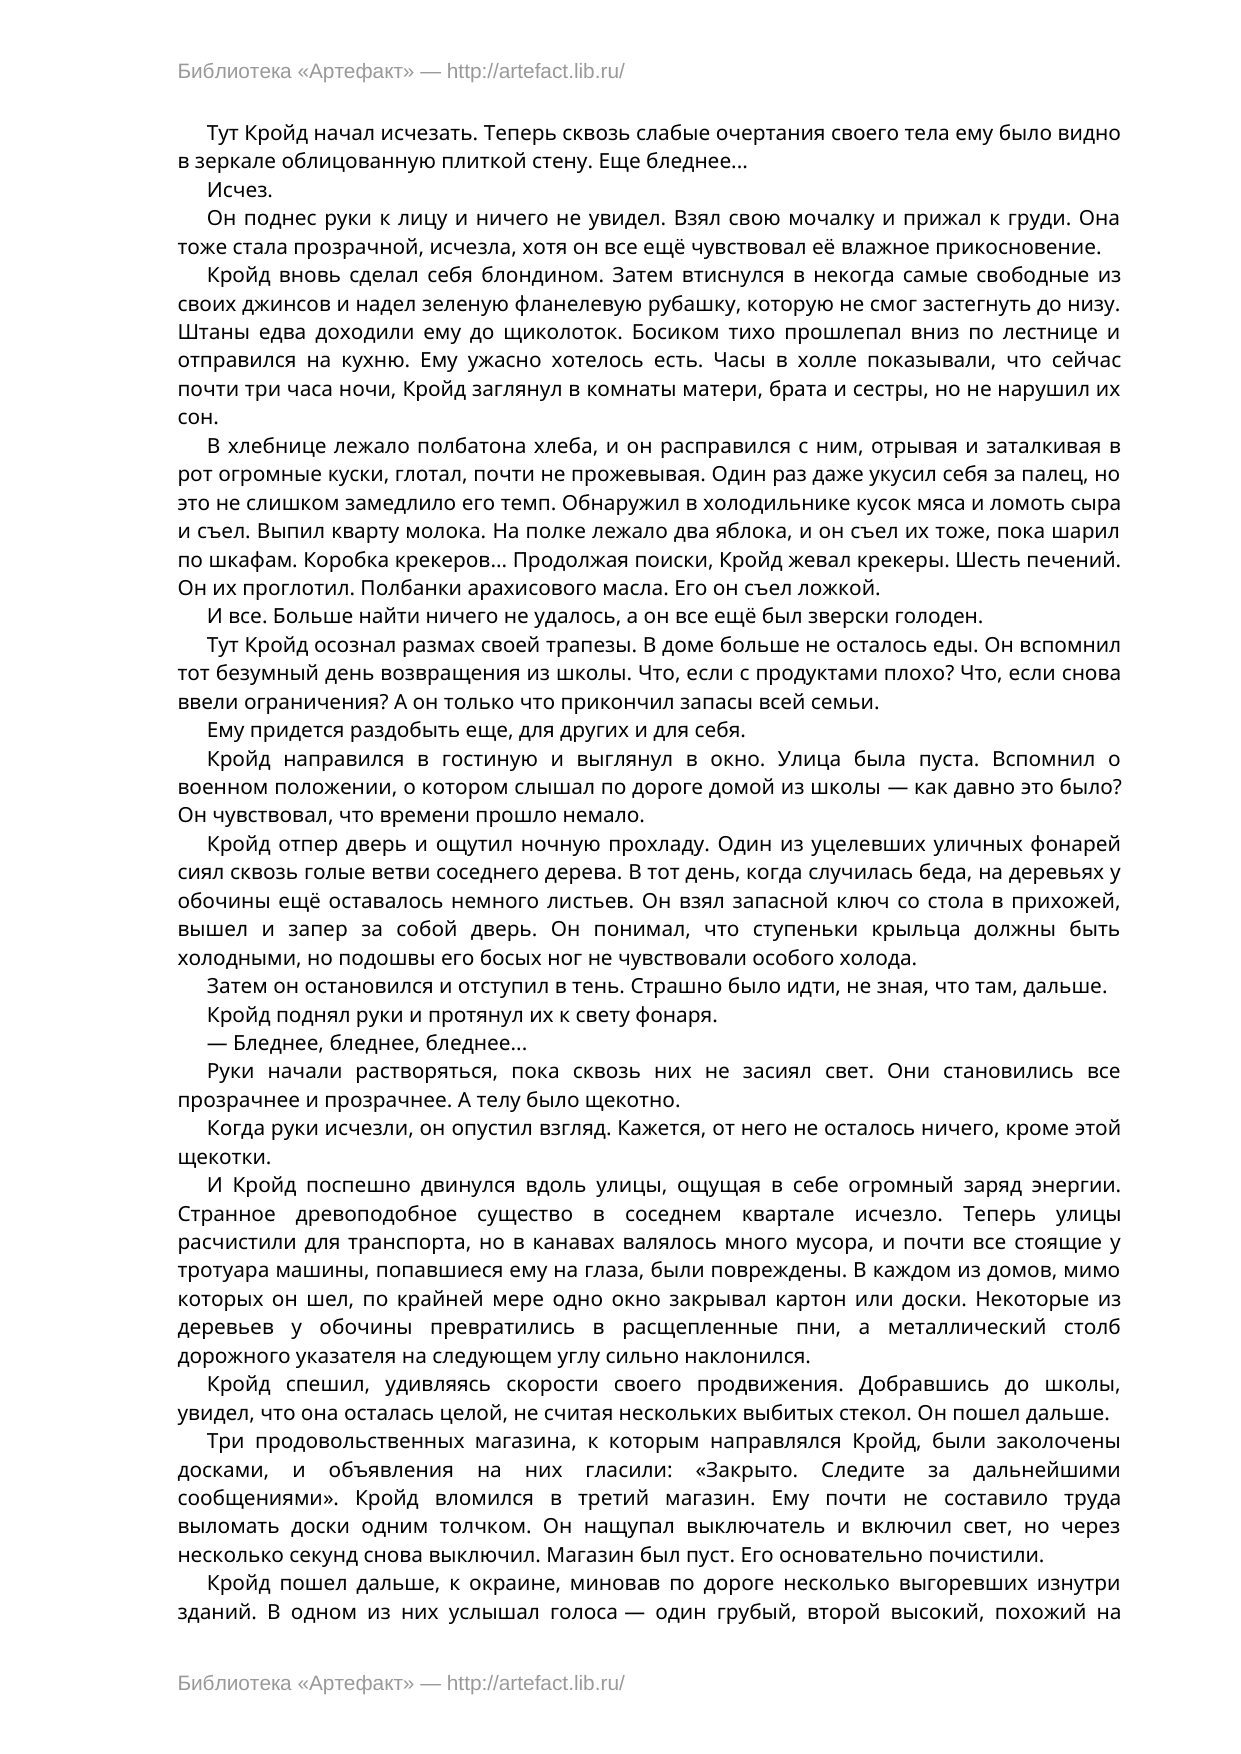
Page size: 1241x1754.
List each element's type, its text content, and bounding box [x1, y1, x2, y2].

text И все. Больше найти ничего не удалось, а он все ещё был зверски голоден. [177, 602, 1122, 630]
text Когда руки исчезли, он опустил взгляд. Кажется, от него не осталось ничего, кроме этой щекотки. [177, 1113, 1122, 1170]
text Три продовольственных магазина, к которым направлялся Кройд, были заколочены досками, и объявления на них гласили: «Закрыто. Следите за дальнейшими сообщениями». Кройд вломился в третий магазин. Ему почти не составило труда выломать доски одним толчком. Он нащупал выключатель и включил свет, но через несколько секунд снова выключил. Магазин был пуст. Его основательно почистили. [177, 1426, 1122, 1568]
text Кройд вновь сделал себя блондином. Затем втиснулся в некогда самые свободные из своих джинсов и надел зеленую фланелевую рубашку, которую не смог застегнуть до низу. Штаны едва доходили ему до щиколоток. Босиком тихо прошлепал вниз по лестнице и отправился на кухню. Ему ужасно хотелось есть. Часы в холле показывали, что сейчас почти три часа ночи, Кройд заглянул в комнаты матери, брата и сестры, но не нарушил их сон. [177, 260, 1122, 431]
text Тут Кройд начал исчезать. Теперь сквозь слабые очертания своего тела ему было видно в зеркале облицованную плиткой стену. Еще бледнее... [177, 118, 1122, 175]
text Кройд отпер дверь и ощутил ночную прохладу. Один из уцелевших уличных фонарей сиял сквозь голые ветви соседнего дерева. В тот день, когда случилась беда, на деревьях у обочины ещё оставалось немного листьев. Он взял запасной ключ со стола в прихожей, вышел и запер за собой дверь. Он понимал, что ступеньки крыльца должны быть холодными, но подошвы его босых ног не чувствовали особого холода. [177, 829, 1122, 971]
text Тут Кройд осознал размах своей трапезы. В доме больше не осталось еды. Он вспомнил тот безумный день возвращения из школы. Что, если с продуктами плохо? Что, если снова ввели ограничения? А он только что прикончил запасы всей семьи. [177, 630, 1122, 715]
text Он поднес руки к лицу и ничего не увидел. Взял свою мочалку и прижал к груди. Она тоже стала прозрачной, исчезла, хотя он все ещё чувствовал её влажное прикосновение. [177, 203, 1122, 260]
text Кройд направился в гостиную и выглянул в окно. Улица была пуста. Вспомнил о военном положении, о котором слышал по дороге домой из школы — как давно это было? Он чувствовал, что времени прошло немало. [177, 744, 1122, 829]
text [177, 1568, 1122, 1625]
text Кройд спешил, удивляясь скорости своего продвижения. Добравшись до школы, увидел, что она осталась целой, не считая нескольких выбитых стекол. Он пошел дальше. [177, 1369, 1122, 1426]
text Исчез. [177, 175, 1122, 203]
text И Кройд поспешно двинулся вдоль улицы, ощущая в себе огромный заряд энергии. Странное древоподобное существо в соседнем квартале исчезло. Теперь улицы расчистили для транспорта, но в канавах валялось много мусора, и почти все стоящие у тротуара машины, попавшиеся ему на глаза, были повреждены. В каждом из домов, мимо которых он шел, по крайней мере одно окно закрывал картон или доски. Некоторые из деревьев у обочины превратились в расщепленные пни, а металлический столб дорожного указателя на следующем углу сильно наклонился. [177, 1170, 1122, 1369]
text Затем он остановился и отступил в тень. Страшно было идти, не зная, что там, дальше. [177, 971, 1122, 1000]
text — Бледнее, бледнее, бледнее... [177, 1028, 1122, 1057]
text В хлебнице лежало полбатона хлеба, и он расправился с ним, отрывая и заталкивая в рот огромные куски, глотал, почти не прожевывая. Один раз даже укусил себя за палец, но это не слишком замедлило его темп. Обнаружил в холодильнике кусок мяса и ломоть сыра и съел. Выпил кварту молока. На полке лежало два яблока, и он съел их тоже, пока шарил по шкафам. Коробка крекеров... Продолжая поиски, Кройд жевал крекеры. Шесть печений. Он их проглотил. Полбанки арахисового масла. Его он съел ложкой. [177, 431, 1122, 602]
text Руки начали растворяться, пока сквозь них не засиял свет. Они становились все прозрачнее и прозрачнее. А телу было щекотно. [177, 1057, 1122, 1113]
text Кройд поднял руки и протянул их к свету фонаря. [177, 1000, 1122, 1028]
text Ему придется раздобыть еще, для других и для себя. [177, 715, 1122, 744]
